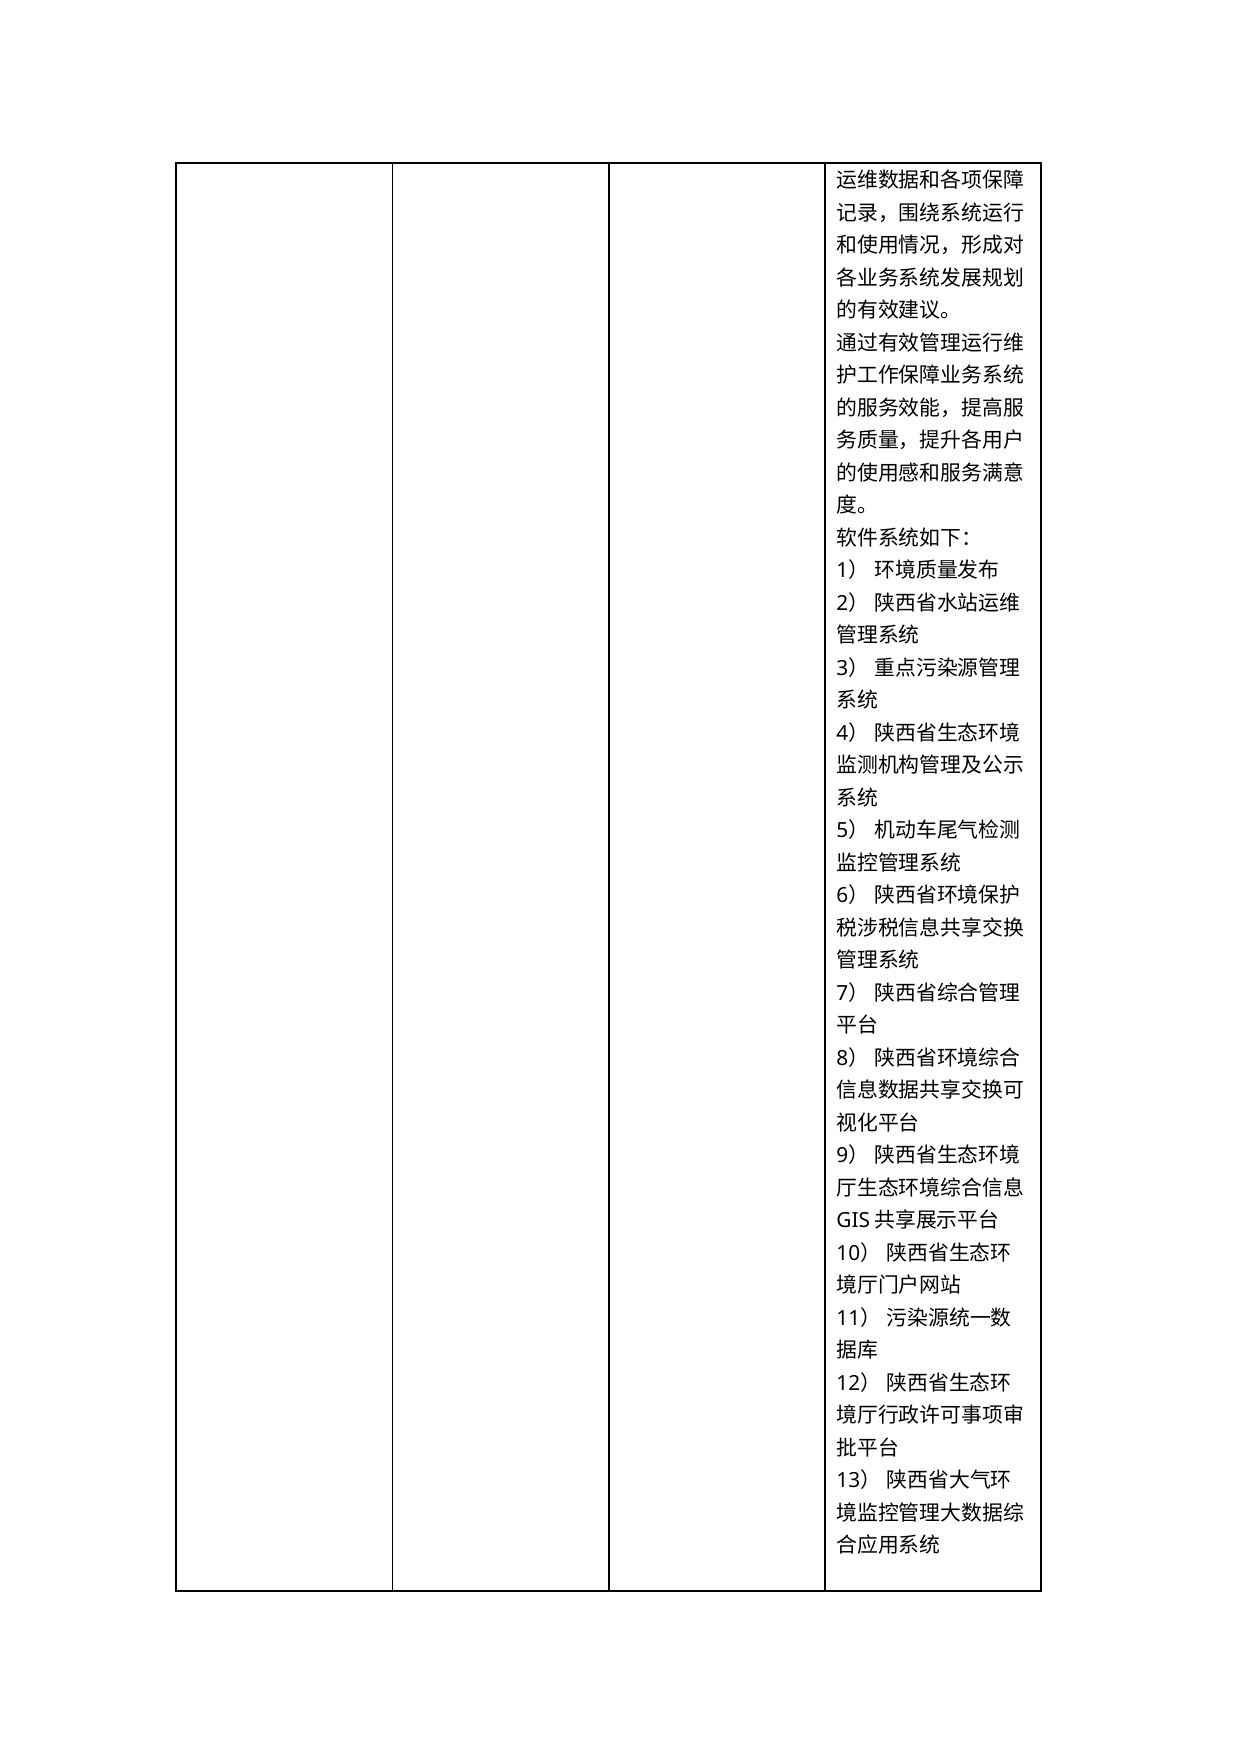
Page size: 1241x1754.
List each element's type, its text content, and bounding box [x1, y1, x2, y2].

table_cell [826, 164, 1040, 1590]
table_cell [177, 164, 392, 1590]
table_cell 1 [393, 164, 608, 1590]
table_cell [610, 164, 824, 1590]
